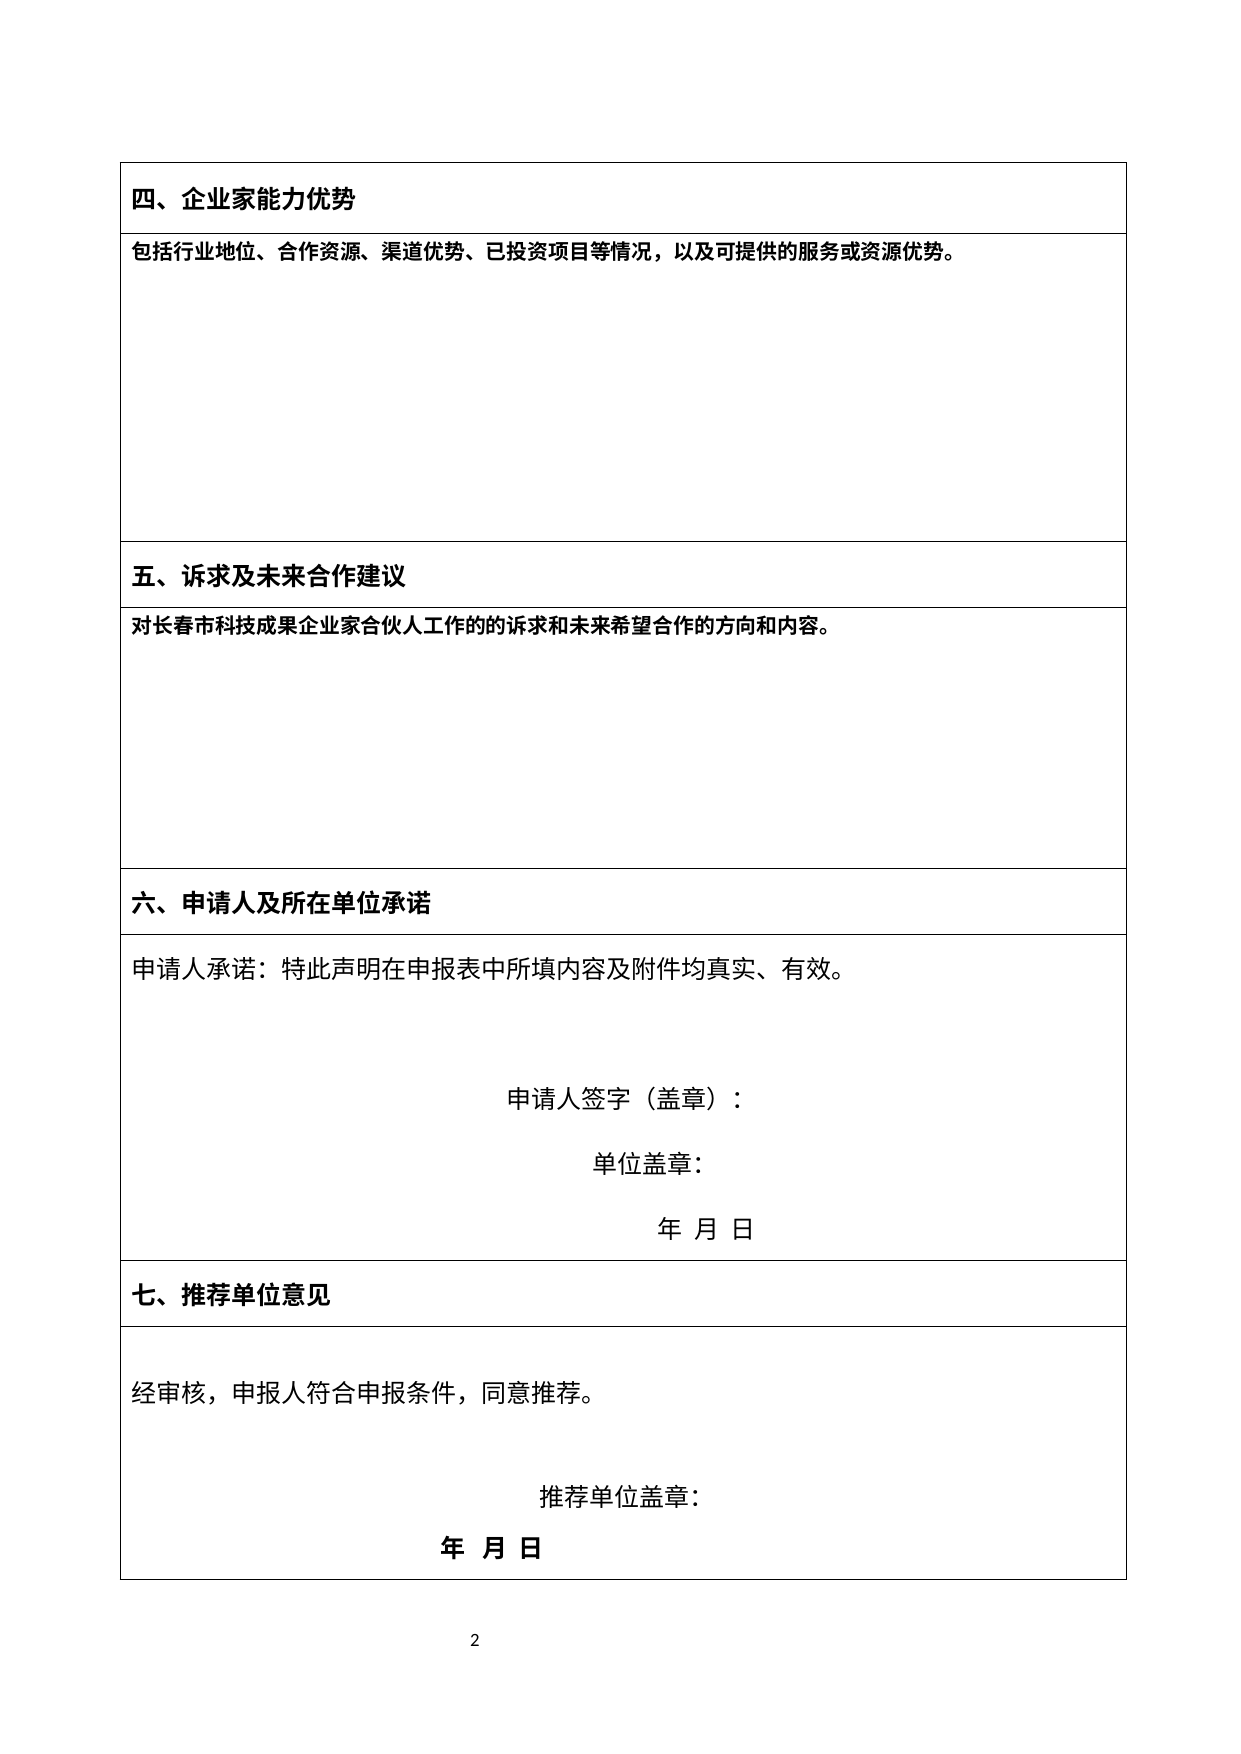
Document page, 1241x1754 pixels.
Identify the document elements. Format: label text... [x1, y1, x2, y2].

table_cell 对长春市科技成果企业家合伙人工作的的诉求和未来希望合作的方向和内容。 [121, 608, 1126, 868]
table_cell 包括行业地位、合作资源、渠道优势、已投资项目等情况，以及可提供的服务或资源优势。 [121, 234, 1126, 541]
table_cell 申请人承诺：特此声明在申报表中所填内容及附件均真实、有效。 申请人签字（盖章）： 单位盖章： 年 月 日 [121, 935, 1126, 1260]
table_cell 经审核，申报人符合申报条件，同意推荐。 推荐单位盖章： 年 月 日 [121, 1327, 1126, 1579]
table_cell 六、申请人及所在单位承诺 [121, 869, 1126, 934]
table_cell 五、诉求及未来合作建议 [121, 542, 1126, 607]
table_cell 七、推荐单位意见 [121, 1261, 1126, 1326]
table_cell 四、企业家能力优势 [121, 163, 1126, 233]
